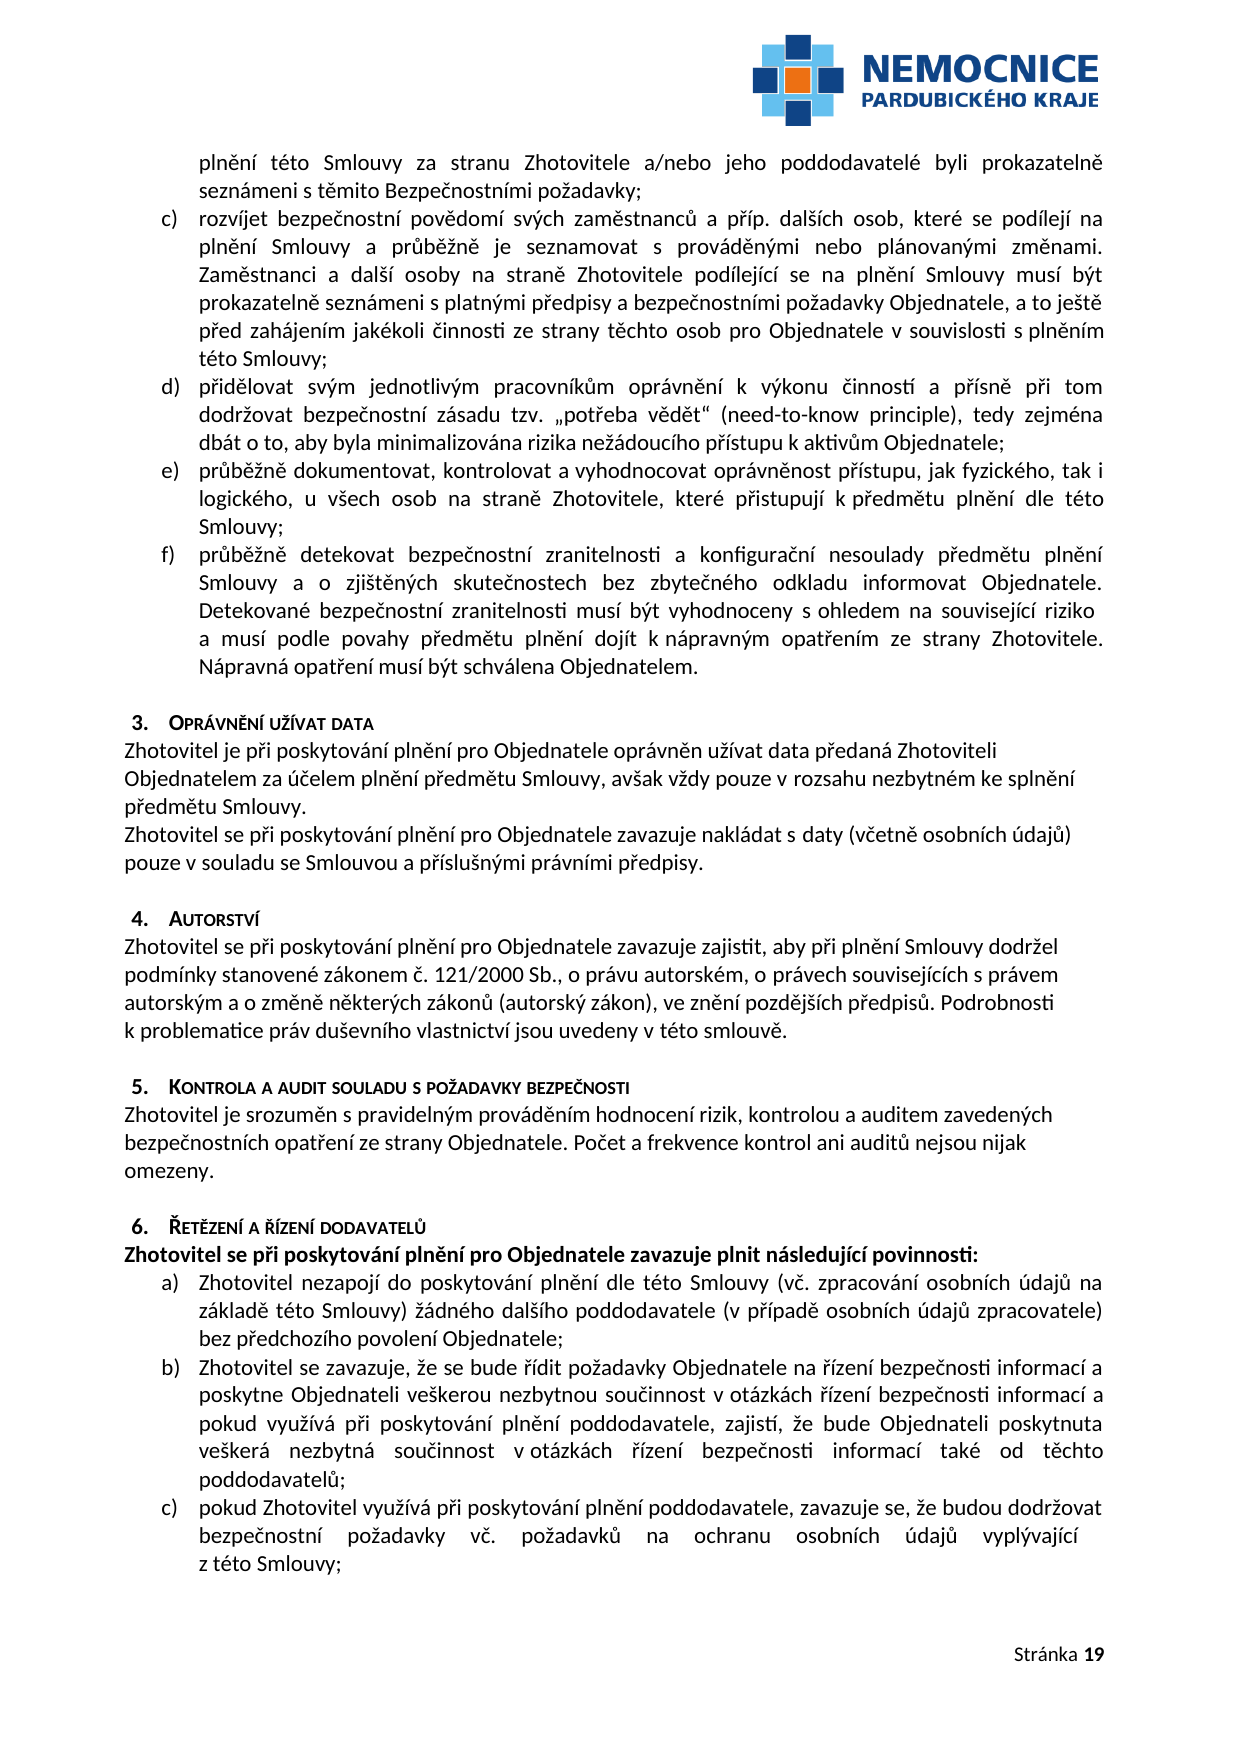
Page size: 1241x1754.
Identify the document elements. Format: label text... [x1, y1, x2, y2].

list průběžně dokumentovat, kontrolovat a vyhodnocovat oprávněnost přístupu, jak fyzického, tak i logického, u všech osob na straně Zhotovitele, které přistupují k předmětu plnění dle této Smlouvy; [161, 456, 1104, 540]
list Kontrola a audit souladu s požadavky bezpečnosti [131, 1072, 1104, 1100]
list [161, 148, 1104, 204]
list přidělovat svým jednotlivým pracovníkům oprávnění k výkonu činností a přísně při tom dodržovat bezpečnostní zásadu tzv. „potřeba vědět“ (need-to-know principle), tedy zejména dbát o to, aby byla minimalizována rizika nežádoucího přístupu k aktivům Objednatele; [161, 372, 1104, 456]
text Zhotovitel se při poskytování plnění pro Objednatele zavazuje plnit následující povinnosti: [124, 1241, 1104, 1268]
list pokud Zhotovitel využívá při poskytování plnění poddodavatele, zavazuje se, že budou dodržovat bezpečnostní požadavky vč. požadavků na ochranu osobních údajů vyplývající z této Smlouvy; [161, 1493, 1104, 1577]
list Oprávnění užívat data [131, 708, 1104, 736]
text Zhotovitel je srozuměn s pravidelným prováděním hodnocení rizik, kontrolou a auditem zavedených bezpečnostních opatření ze strany Objednatele. Počet a frekvence kontrol ani auditů nejsou nijak omezeny. [124, 1100, 1104, 1184]
list Zhotovitel se zavazuje, že se bude řídit požadavky Objednatele na řízení bezpečnosti informací a poskytne Objednateli veškerou nezbytnou součinnost v otázkách řízení bezpečnosti informací a pokud využívá při poskytování plnění poddodavatele, zajistí, že bude Objednateli poskytnuta veškerá nezbytná součinnost v otázkách řízení bezpečnosti informací také od těchto poddodavatelů; [161, 1353, 1104, 1493]
list rozvíjet bezpečnostní povědomí svých zaměstnanců a příp. dalších osob, které se podílejí na plnění Smlouvy a průběžně je seznamovat s prováděnými nebo plánovanými změnami. Zaměstnanci a další osoby na straně Zhotovitele podílející se na plnění Smlouvy musí být prokazatelně seznámeni s platnými předpisy a bezpečnostními požadavky Objednatele, a to ještě před zahájením jakékoli činnosti ze strany těchto osob pro Objednatele v souvislosti s plněním této Smlouvy; [161, 204, 1104, 372]
list Zhotovitel nezapojí do poskytování plnění dle této Smlouvy (vč. zpracování osobních údajů na základě této Smlouvy) žádného dalšího poddodavatele (v případě osobních údajů zpracovatele) bez předchozího povolení Objednatele; [161, 1268, 1104, 1353]
text Zhotovitel je při poskytování plnění pro Objednatele oprávněn užívat data předaná Zhotoviteli Objednatelem za účelem plnění předmětu Smlouvy, avšak vždy pouze v rozsahu nezbytném ke splnění předmětu Smlouvy. [124, 736, 1104, 820]
text Zhotovitel se při poskytování plnění pro Objednatele zavazuje zajistit, aby při plnění Smlouvy dodržel podmínky stanovené zákonem č. 121/2000 Sb., o právu autorském, o právech souvisejících s právem autorským a o změně některých zákonů (autorský zákon), ve znění pozdějších předpisů. Podrobnosti k problematice práv duševního vlastnictví jsou uvedeny v této smlouvě. [124, 932, 1104, 1044]
picture [752, 33, 1098, 127]
text Zhotovitel se při poskytování plnění pro Objednatele zavazuje nakládat s daty (včetně osobních údajů) pouze v souladu se Smlouvou a příslušnými právními předpisy. [124, 820, 1104, 876]
list Autorství [131, 904, 1104, 932]
list Řetězení a řízení dodavatelů [131, 1212, 1104, 1241]
list průběžně detekovat bezpečnostní zranitelnosti a konfigurační nesoulady předmětu plnění Smlouvy a o zjištěných skutečnostech bez zbytečného odkladu informovat Objednatele. Detekované bezpečnostní zranitelnosti musí být vyhodnoceny s ohledem na související riziko a musí podle povahy předmětu plnění dojít k nápravným opatřením ze strany Zhotovitele. Nápravná opatření musí být schválena Objednatelem. [161, 540, 1104, 680]
